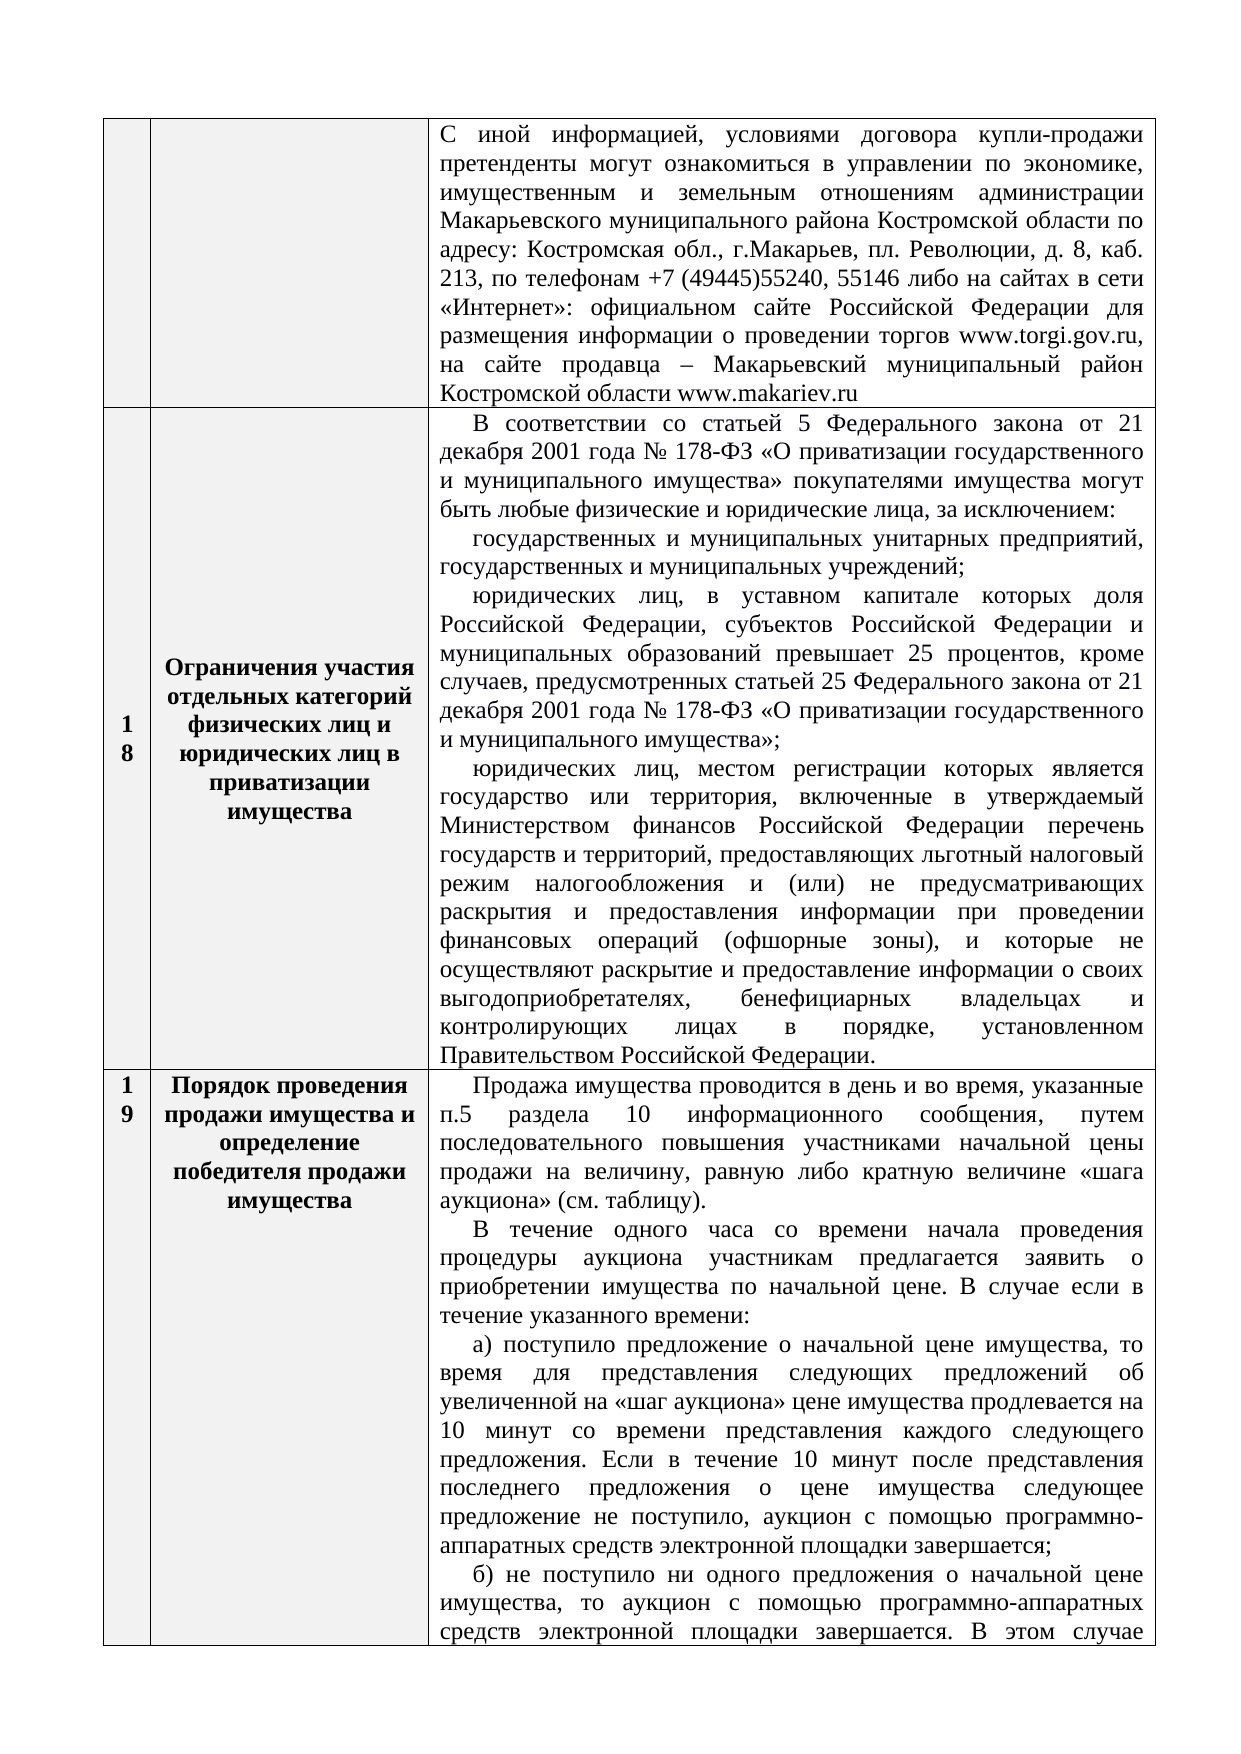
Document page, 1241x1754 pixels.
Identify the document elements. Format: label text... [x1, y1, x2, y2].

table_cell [151, 119, 428, 407]
table_cell В соответствии со статьей 5 Федерального закона от 21 декабря 2001 года № 178-ФЗ «О приватизации государственного и муниципального имущества» покупателями имущества могут быть любые физические и юридические лица, за исключением: государственных и муниципальных унитарных предприятий, государственных и муниципальных учреждений; юридических лиц, в уставном капитале которых доля Российской Федерации, субъектов Российской Федерации и муниципальных образований превышает 25 процентов, кроме случаев, предусмотренных статьей 25 Федерального закона от 21 декабря 2001 года № 178-ФЗ «О приватизации государственного и муниципального имущества»; юридических лиц, местом регистрации которых является государство или территория, включенные в утверждаемый Министерством финансов Российской Федерации перечень государств и территорий, предоставляющих льготный налоговый режим налогообложения и (или) не предусматривающих раскрытия и предоставления информации при проведении финансовых операций (офшорные зоны), и которые не осуществляют раскрытие и предоставление информации о своих выгодоприобретателях, бенефициарных владельцах и контролирующих лицах в порядке, установленном Правительством Российской Федерации. [429, 408, 1155, 1069]
table_cell 17 [104, 119, 150, 407]
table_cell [151, 1070, 428, 1645]
table_cell 18 [104, 408, 150, 1069]
table_cell Ограничения участия отдельных категорий физических лиц и юридических лиц в приватизации имущества [151, 408, 428, 1069]
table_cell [429, 1070, 1155, 1645]
table_cell 19 [104, 1070, 150, 1645]
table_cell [429, 119, 1155, 407]
